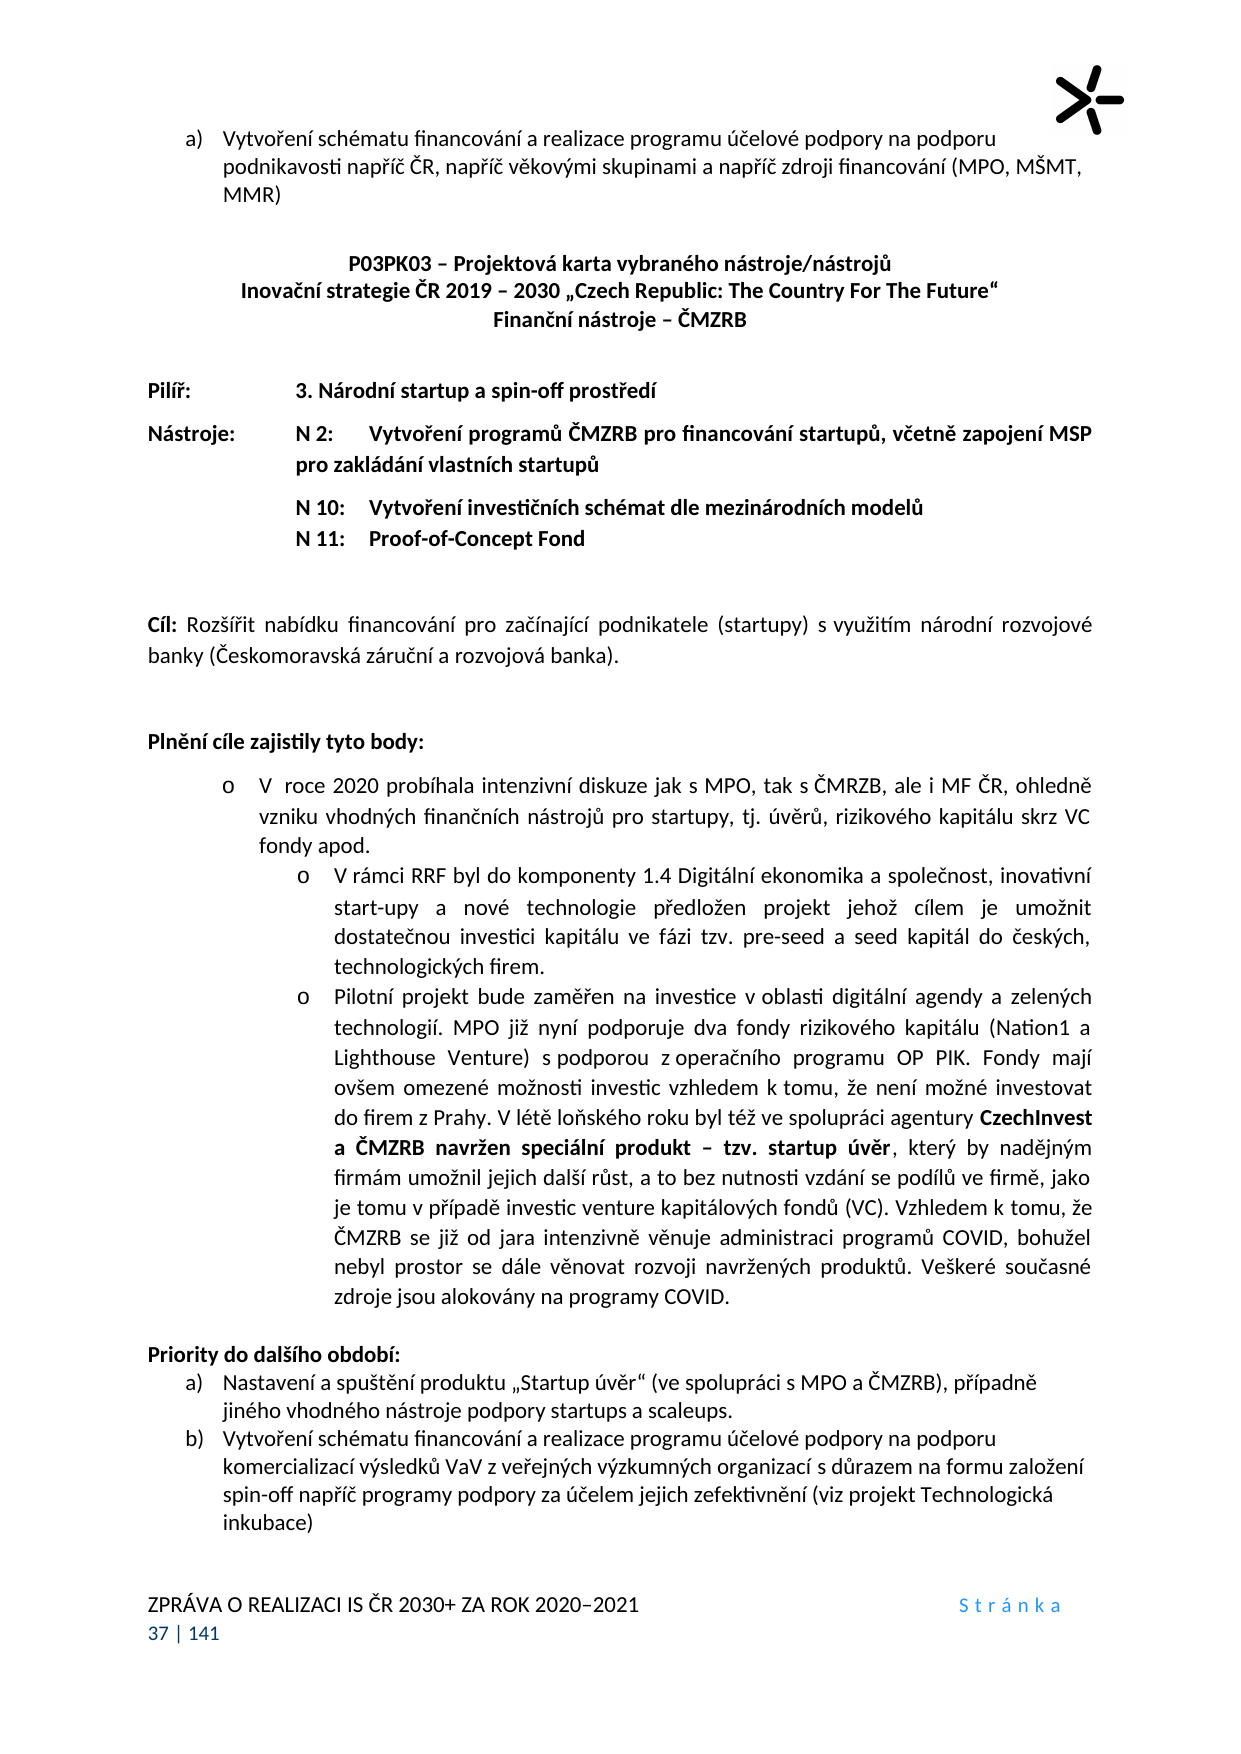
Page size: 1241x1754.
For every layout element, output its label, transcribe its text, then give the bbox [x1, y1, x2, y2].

list Vytvoření schématu financování a realizace programu účelové podpory na podporu komercializací výsledků VaV z veřejných výzkumných organizací s důrazem na formu založení spin-off napříč programy podpory za účelem jejich zefektivnění (viz projekt Technologická inkubace) [185, 1424, 1092, 1536]
list Vytvoření schématu financování a realizace programu účelové podpory na podporu podnikavosti napříč ČR, napříč věkovými skupinami a napříč zdroji financování (MPO, MŠMT, MMR) [185, 124, 1092, 208]
text Pilíř: 3. Národní startup a spin-off prostředí [148, 376, 1092, 404]
text Inovační strategie ČR 2019 – 2030 „Czech Republic: The Country For The Future“ [148, 277, 1092, 305]
list Nastavení a spuštění produktu „Startup úvěr“ (ve spolupráci s MPO a ČMZRB), případně jiného vhodného nástroje podpory startups a scaleups. [185, 1368, 1092, 1424]
list Pilotní projekt bude zaměřen na investice v oblasti digitální agendy a zelených technologií. MPO již nyní podporuje dva fondy rizikového kapitálu (Nation1 a Lighthouse Venture) s podporou z operačního programu OP PIK. Fondy mají ovšem omezené možnosti investic vzhledem k tomu, že není možné investovat do firem z Prahy. V létě loňského roku byl též ve spolupráci agentury CzechInvest a ČMZRB navržen speciální produkt – tzv. startup úvěr, který by nadějným firmám umožnil jejich další růst, a to bez nutnosti vzdání se podílů ve firmě, jako je tomu v případě investic venture kapitálových fondů (VC). Vzhledem k tomu, že ČMZRB se již od jara intenzivně věnuje administraci programů COVID, bohužel nebyl prostor se dále věnovat rozvoji navržených produktů. Veškeré současné zdroje jsou alokovány na programy COVID. [296, 982, 1092, 1310]
text Priority do dalšího období: [148, 1340, 1092, 1368]
list V roce 2020 probíhala intenzivní diskuze jak s MPO, tak s ČMRZB, ale i MF ČR, ohledně vzniku vhodných finančních nástrojů pro startupy, tj. úvěrů, rizikového kapitálu skrz VC fondy apod. [221, 771, 1092, 860]
text Nástroje: N 2: Vytvoření programů ČMZRB pro financování startupů, včetně zapojení MSP pro zakládání vlastních startupů [148, 419, 1092, 478]
text Cíl: Rozšířit nabídku financování pro začínající podnikatele (startupy) s využitím národní rozvojové banky (Českomoravská záruční a rozvojová banka). [148, 610, 1092, 669]
text Plnění cíle zajistily tyto body: [148, 727, 1092, 756]
text Finanční nástroje – ČMZRB [148, 305, 1092, 333]
list V rámci RRF byl do komponenty 1.4 Digitální ekonomika a společnost, inovativní start-upy a nové technologie předložen projekt jehož cílem je umožnit dostatečnou investici kapitálu ve fázi tzv. pre-seed a seed kapitál do českých, technologických firem. [296, 862, 1092, 980]
text P03PK03 – Projektová karta vybraného nástroje/nástrojů [148, 249, 1092, 277]
text N 10: Vytvoření investičních schémat dle mezinárodních modelů N 11: Proof-of-Concept Fond [295, 493, 1092, 552]
picture [1050, 63, 1128, 135]
